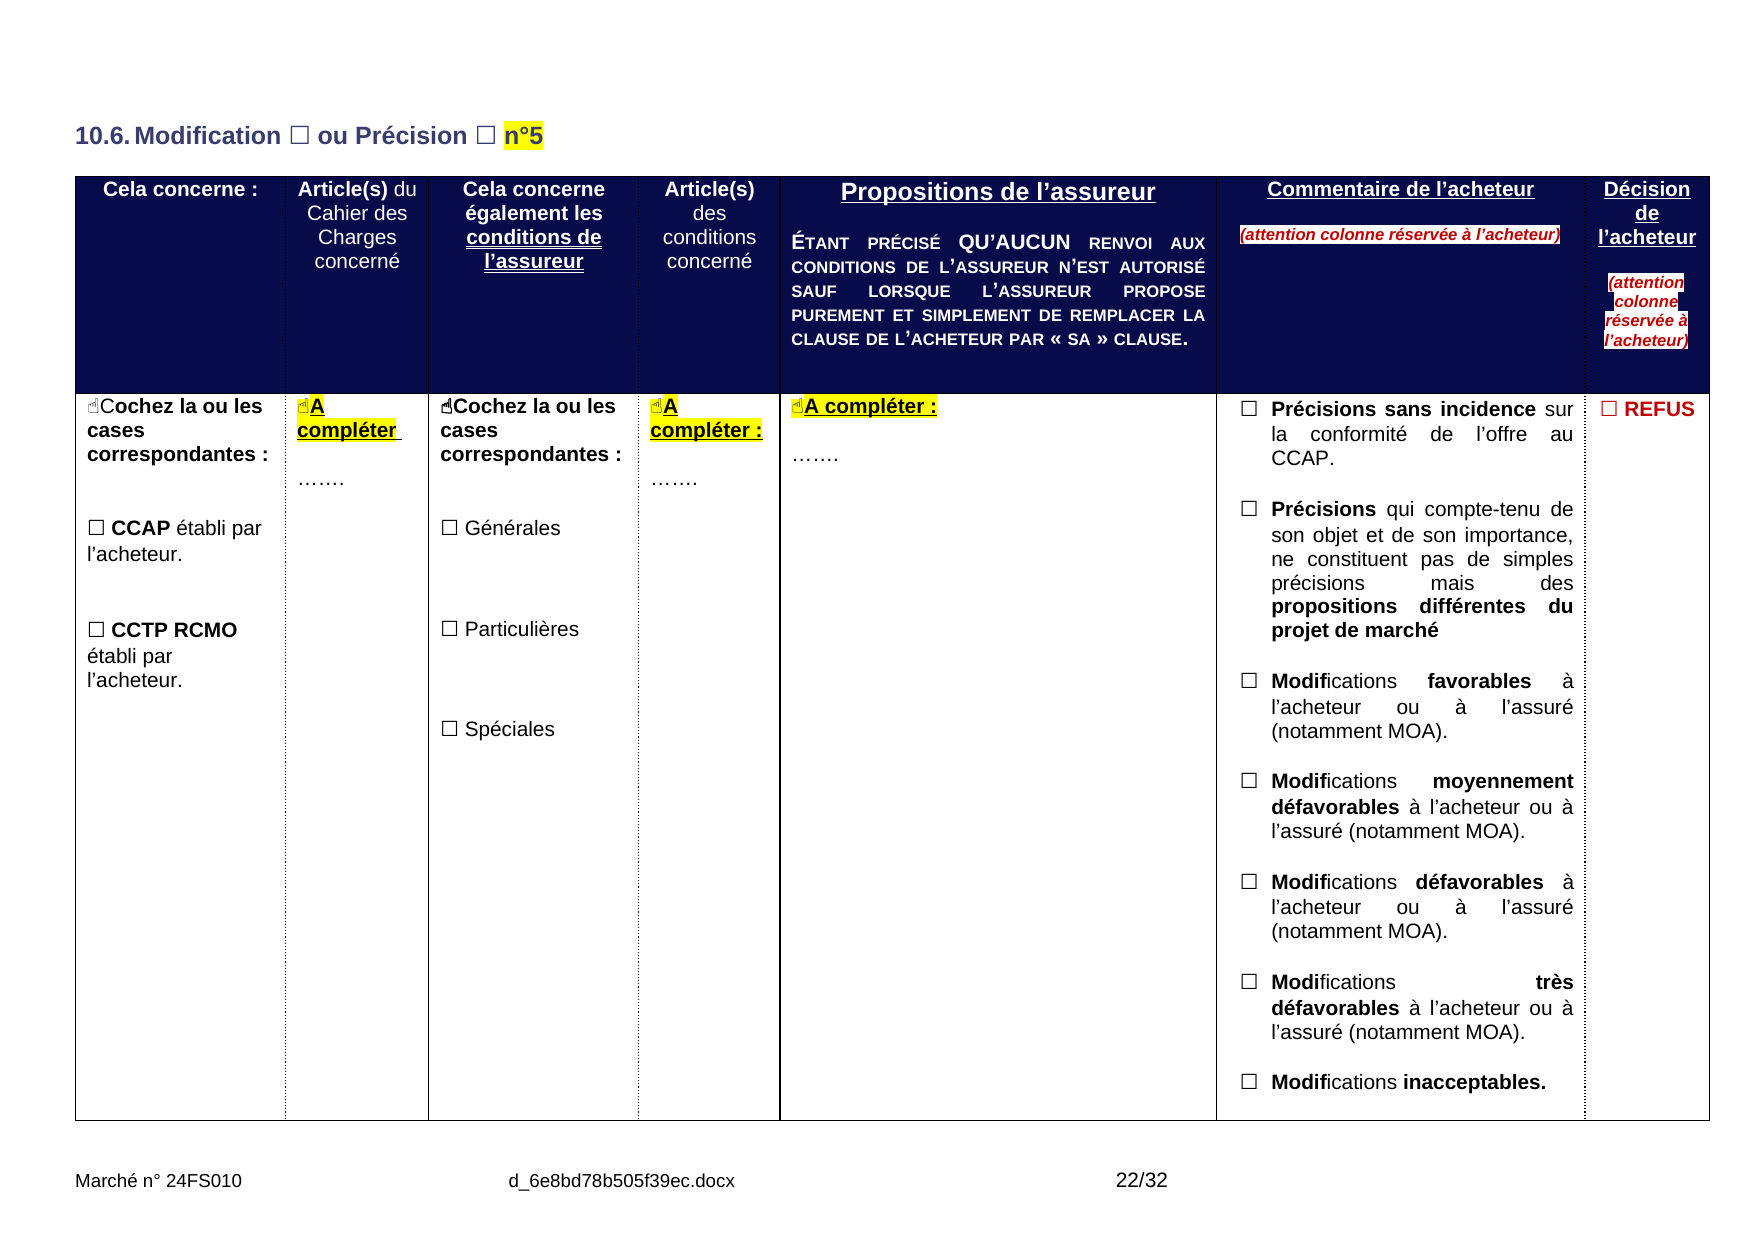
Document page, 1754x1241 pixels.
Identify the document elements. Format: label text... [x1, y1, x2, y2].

table_header Décision de l’acheteur (attention colonne réservée à l’acheteur) [1585, 177, 1709, 393]
table_cell A compléter : ……. [639, 394, 779, 1120]
table_cell REFUS [1585, 394, 1709, 1120]
table_header Article(s) du Cahier des Charges concerné [286, 177, 428, 393]
table_cell Cochez la ou les cases correspondantes : Générales Particulières Spéciales [429, 394, 639, 1120]
table_header Propositions de l’assureur Étant précisé QU’AUCUN renvoi aux conditions de l’assureur n’est autorisé sauf lorsque l’assureur propose purement et simplement de remplacer la clause de l’acheteur par « sa » clause. [781, 177, 1216, 393]
table_cell Précisions sans incidence sur la conformité de l’offre au CCAP. Précisions qui compte-tenu de son objet et de son importance, ne constituent pas de simples précisions mais des propositions différentes du projet de marché Modifications favorables à l’acheteur ou à l’assuré (notamment MOA). Modifications moyennement défavorables à l’acheteur ou à l’assuré (notamment MOA). Modifications défavorables à l’acheteur ou à l’assuré (notamment MOA). Modifications très défavorables à l’acheteur ou à l’assuré (notamment MOA). Modifications inacceptables. [1217, 394, 1585, 1120]
subtitle Modification ou Précision n°5 [75, 118, 1710, 152]
table_header Article(s) des conditions concerné [639, 177, 779, 393]
table_header Cela concerne également les conditions de l’assureur [429, 177, 639, 393]
table_cell A compléter ……. [286, 394, 428, 1120]
table_header Commentaire de l’acheteur (attention colonne réservée à l’acheteur) [1217, 177, 1585, 393]
table_header Cela concerne : [76, 177, 286, 393]
table_cell Cochez la ou les cases correspondantes : CCAP établi par l’acheteur. CCTP RCMO établi par l’acheteur. [76, 394, 286, 1120]
table_cell A compléter : ……. [781, 394, 1216, 1120]
